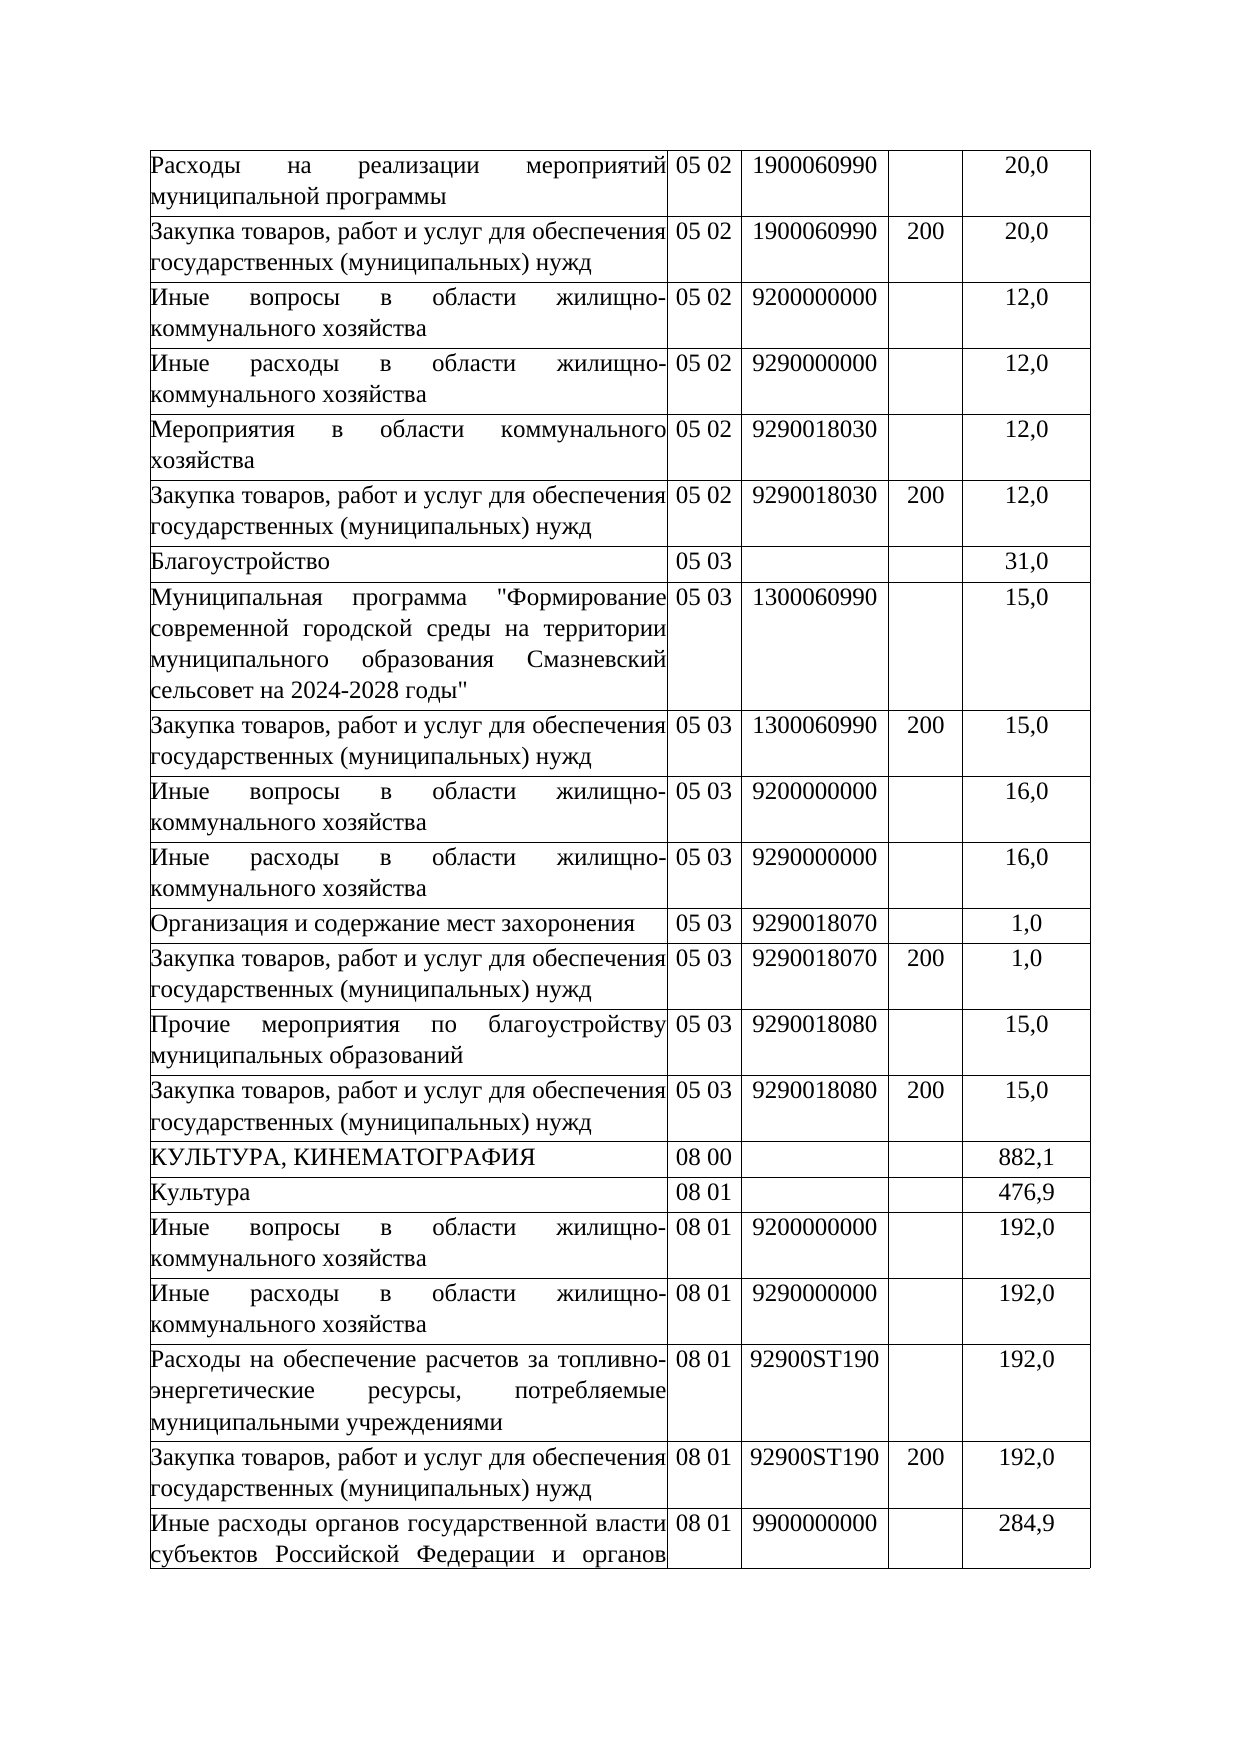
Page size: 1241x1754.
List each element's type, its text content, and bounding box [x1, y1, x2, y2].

table_cell Иные вопросы в области жилищно-коммунального хозяйства [151, 1213, 667, 1278]
table_cell 92900SТ190 [742, 1442, 888, 1507]
table_cell [742, 547, 888, 582]
table_cell [889, 1213, 962, 1278]
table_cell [151, 1509, 667, 1567]
table_cell 1,0 [963, 944, 1090, 1009]
table_cell Благоустройство [151, 547, 667, 582]
table_cell 9290018030 [742, 481, 888, 546]
table_cell Закупка товаров, работ и услуг для обеспечения государственных (муниципальных) нужд [151, 217, 667, 282]
table_cell КУЛЬТУРА, КИНЕМАТОГРАФИЯ [151, 1142, 667, 1177]
table_cell 05 03 [668, 777, 741, 842]
table_cell 05 03 [668, 583, 741, 710]
table_cell Закупка товаров, работ и услуг для обеспечения государственных (муниципальных) нужд [151, 944, 667, 1009]
table_cell [889, 1142, 962, 1177]
table_cell [889, 1279, 962, 1344]
table_cell 882,1 [963, 1142, 1090, 1177]
table_cell 08 01 [668, 1213, 741, 1278]
table_cell 05 02 [668, 217, 741, 282]
table_cell 200 [889, 1076, 962, 1141]
table_cell 9200000000 [742, 283, 888, 348]
table_cell Организация и содержание мест захоронения [151, 909, 667, 943]
table_cell 05 03 [668, 843, 741, 908]
table_cell 05 02 [668, 151, 741, 216]
table_cell Закупка товаров, работ и услуг для обеспечения государственных (муниципальных) нужд [151, 711, 667, 776]
table_cell Прочие мероприятия по благоустройству муниципальных образований [151, 1010, 667, 1075]
table_cell Иные вопросы в области жилищно-коммунального хозяйства [151, 283, 667, 348]
table_cell 9200000000 [742, 777, 888, 842]
table_cell 1,0 [963, 909, 1090, 943]
table_cell 05 03 [668, 711, 741, 776]
table_cell 20,0 [963, 151, 1090, 216]
table_cell 200 [889, 711, 962, 776]
table_cell 05 02 [668, 283, 741, 348]
table_cell [889, 583, 962, 710]
table_cell [889, 1010, 962, 1075]
table_cell 9290000000 [742, 1279, 888, 1344]
table_cell 9290000000 [742, 843, 888, 908]
table_cell 9290018070 [742, 944, 888, 1009]
table_cell 16,0 [963, 777, 1090, 842]
table_cell 284,9 [963, 1509, 1090, 1567]
table_cell [742, 1178, 888, 1212]
table_cell 9290018070 [742, 909, 888, 943]
table_cell 08 01 [668, 1279, 741, 1344]
table_cell 192,0 [963, 1279, 1090, 1344]
table_cell 1300060990 [742, 711, 888, 776]
table_cell 08 01 [668, 1178, 741, 1212]
table_cell 31,0 [963, 547, 1090, 582]
table_cell Закупка товаров, работ и услуг для обеспечения государственных (муниципальных) нужд [151, 1442, 667, 1507]
table_cell Иные расходы в области жилищно-коммунального хозяйства [151, 1279, 667, 1344]
table_cell 192,0 [963, 1442, 1090, 1507]
table_cell 12,0 [963, 283, 1090, 348]
table_cell Расходы на обеспечение расчетов за топливно-энергетические ресурсы, потребляемые муниципальными учреждениями [151, 1345, 667, 1441]
table_cell Иные расходы в области жилищно-коммунального хозяйства [151, 843, 667, 908]
table_cell 9900000000 [742, 1509, 888, 1567]
table_cell 200 [889, 1442, 962, 1507]
table_cell 1900060990 [742, 217, 888, 282]
table_cell 05 02 [668, 349, 741, 414]
table_cell 05 02 [668, 415, 741, 480]
table_cell 20,0 [963, 217, 1090, 282]
table_cell Иные расходы в области жилищно-коммунального хозяйства [151, 349, 667, 414]
table_cell 15,0 [963, 1010, 1090, 1075]
table_cell [889, 1178, 962, 1212]
table_cell 92900SТ190 [742, 1345, 888, 1441]
table_cell [889, 909, 962, 943]
table_cell 05 03 [668, 909, 741, 943]
table_cell Расходы на реализации мероприятий муниципальной программы [151, 151, 667, 216]
table_cell 08 01 [668, 1345, 741, 1441]
table_cell 200 [889, 944, 962, 1009]
table_cell 476,9 [963, 1178, 1090, 1212]
table_cell 200 [889, 481, 962, 546]
table_cell Закупка товаров, работ и услуг для обеспечения государственных (муниципальных) нужд [151, 481, 667, 546]
table_cell [889, 1345, 962, 1441]
table_cell 12,0 [963, 349, 1090, 414]
table_cell 1900060990 [742, 151, 888, 216]
table_cell 15,0 [963, 583, 1090, 710]
table_cell [889, 777, 962, 842]
table_cell 200 [889, 217, 962, 282]
table_cell [889, 547, 962, 582]
table_cell Муниципальная программа "Формирование современной городской среды на территории муниципального образования Смазневский сельсовет на 2024-2028 годы" [151, 583, 667, 710]
table_cell Культура [151, 1178, 667, 1212]
table_cell 12,0 [963, 415, 1090, 480]
table_cell 05 03 [668, 1010, 741, 1075]
table_cell 1300060990 [742, 583, 888, 710]
table_cell Иные вопросы в области жилищно-коммунального хозяйства [151, 777, 667, 842]
table_cell [889, 151, 962, 216]
table_cell [742, 1142, 888, 1177]
table_cell 9290018080 [742, 1076, 888, 1141]
table_cell 15,0 [963, 1076, 1090, 1141]
table_cell 05 03 [668, 547, 741, 582]
table_cell [889, 349, 962, 414]
table_cell [889, 283, 962, 348]
table_cell [889, 415, 962, 480]
table_cell 192,0 [963, 1213, 1090, 1278]
table_cell 15,0 [963, 711, 1090, 776]
table_cell 12,0 [963, 481, 1090, 546]
table_cell [889, 843, 962, 908]
table_cell Закупка товаров, работ и услуг для обеспечения государственных (муниципальных) нужд [151, 1076, 667, 1141]
table_cell 05 02 [668, 481, 741, 546]
table_cell [889, 1509, 962, 1567]
table_cell 08 01 [668, 1442, 741, 1507]
table_cell 9290018080 [742, 1010, 888, 1075]
table_cell 192,0 [963, 1345, 1090, 1441]
table_cell 9290018030 [742, 415, 888, 480]
table_cell 05 03 [668, 1076, 741, 1141]
table_cell Мероприятия в области коммунального хозяйства [151, 415, 667, 480]
table_cell 08 01 [668, 1509, 741, 1567]
table_cell 05 03 [668, 944, 741, 1009]
table_cell 08 00 [668, 1142, 741, 1177]
table_cell 16,0 [963, 843, 1090, 908]
table_cell 9290000000 [742, 349, 888, 414]
table_cell 9200000000 [742, 1213, 888, 1278]
